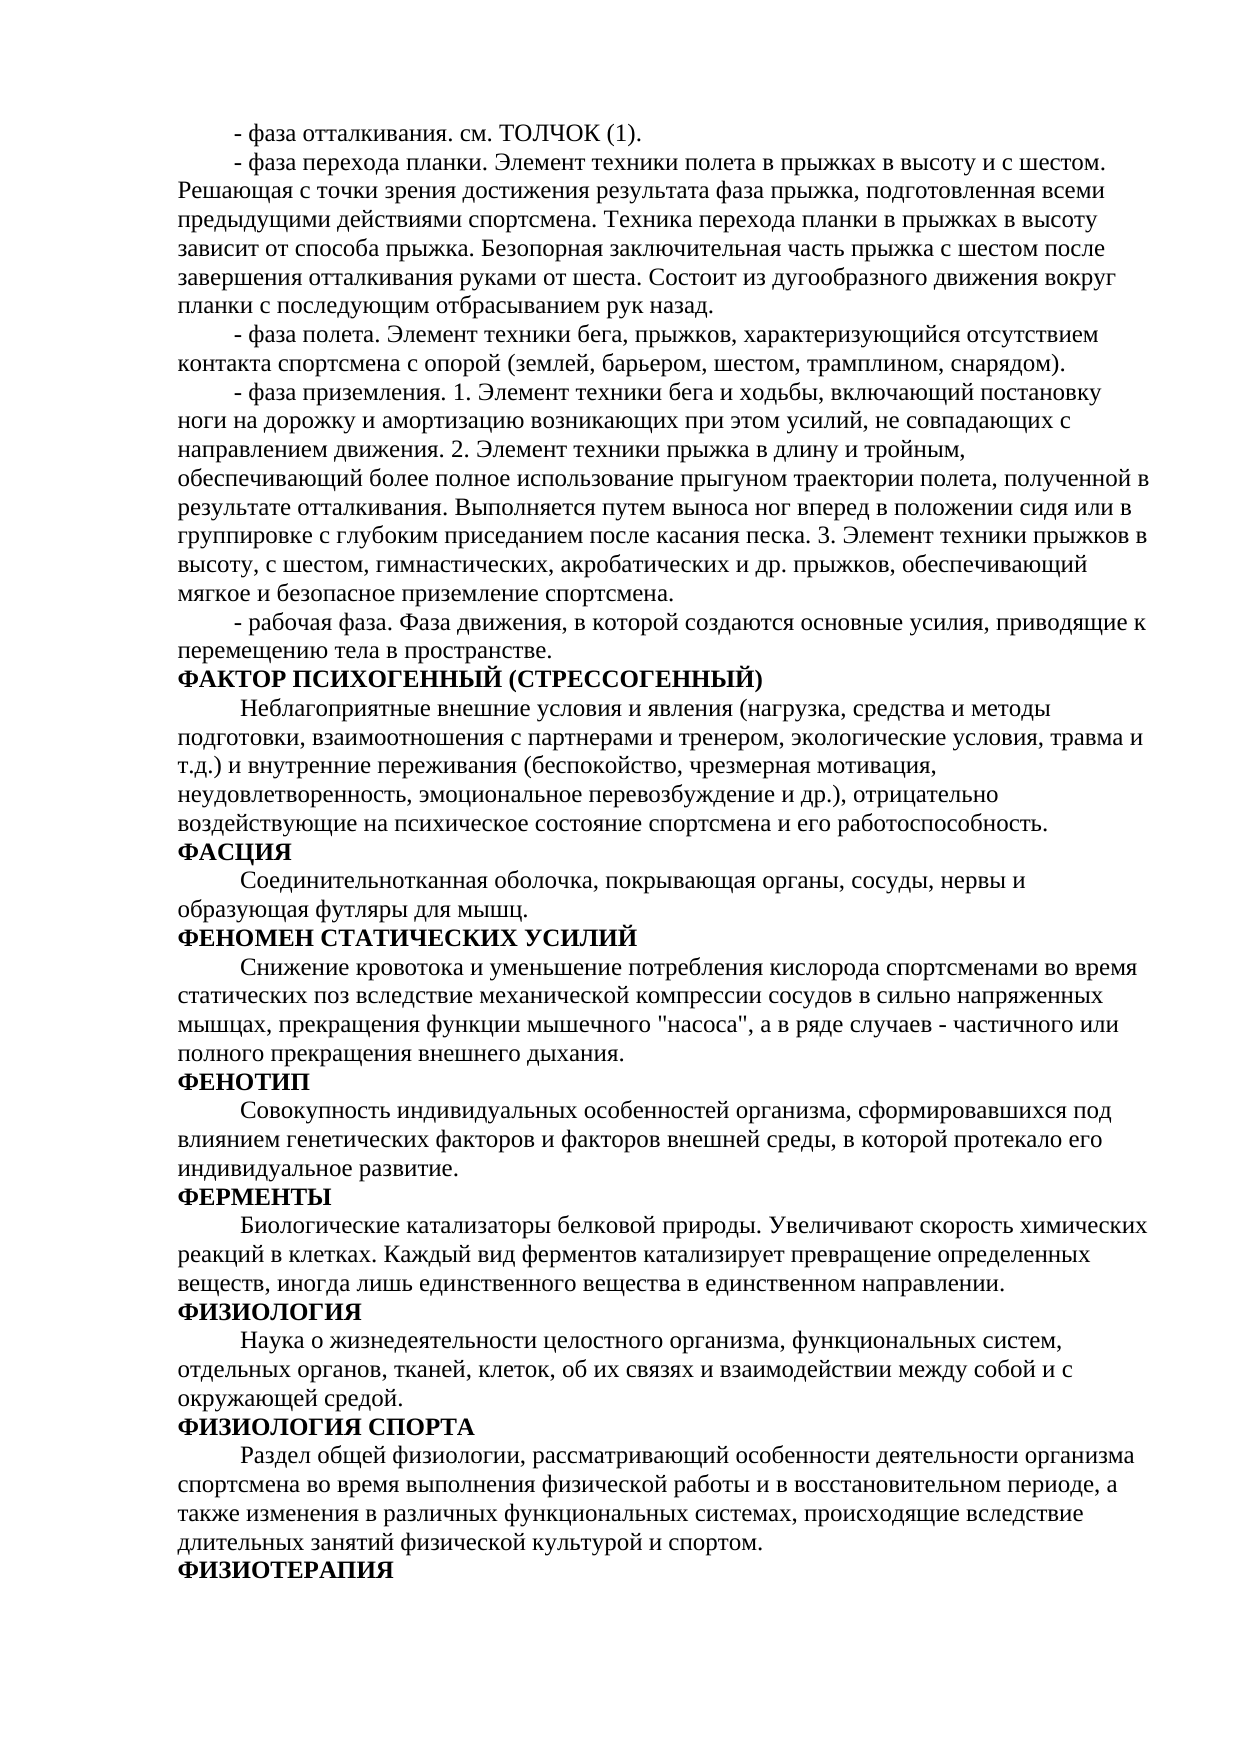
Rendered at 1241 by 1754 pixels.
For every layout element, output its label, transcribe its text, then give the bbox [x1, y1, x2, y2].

text ФЕРМЕНТЫ [177, 1182, 1152, 1211]
text ФАСЦИЯ [177, 837, 1152, 866]
text - фаза приземления. 1. Элемент техники бега и ходьбы, включающий постановку ноги на дорожку и амортизацию возникающих при этом усилий, не совпадающих с направлением движения. 2. Элемент техники прыжка в длину и тройным, обеспечивающий более полное использование прыгуном траектории полета, полученной в результате отталкивания. Выполняется путем выноса ног вперед в положении сидя или в группировке с глубоким приседанием после касания песка. 3. Элемент техники прыжков в высоту, с шестом, гимнастических, акробатических и др. прыжков, обеспечивающий мягкое и безопасное приземление спортсмена. [177, 377, 1152, 607]
text Совокупность индивидуальных особенностей организма, сформировавшихся под влиянием генетических факторов и факторов внешней среды, в которой протекало его индивидуальное развитие. [177, 1096, 1152, 1182]
text ФИЗИОЛОГИЯ СПОРТА [177, 1412, 1152, 1441]
text - фаза перехода планки. Элемент техники полета в прыжках в высоту и с шестом. Решающая с точки зрения достижения результата фаза прыжка, подготовленная всеми предыдущими действиями спортсмена. Техника перехода планки в прыжках в высоту зависит от способа прыжка. Безопорная заключительная часть прыжка с шестом после завершения отталкивания руками от шеста. Состоит из дугообразного движения вокруг планки с последующим отбрасыванием рук назад. [177, 147, 1152, 319]
text - рабочая фаза. Фаза движения, в которой создаются основные усилия, приводящие к перемещению тела в пространстве. [177, 607, 1152, 664]
text Неблагоприятные внешние условия и явления (нагрузка, средства и методы подготовки, взаимоотношения с партнерами и тренером, экологические условия, травма и т.д.) и внутренние переживания (беспокойство, чрезмерная мотивация, неудовлетворенность, эмоциональное перевозбуждение и др.), отрицательно воздействующие на психическое состояние спортсмена и его работоспособность. [177, 693, 1152, 837]
text ФЕНОТИП [177, 1067, 1152, 1096]
text Снижение кровотока и уменьшение потребления кислорода спортсменами во время статических поз вследствие механической компрессии сосудов в сильно напряженных мышцах, прекращения функции мышечного "насоса", а в ряде случаев - частичного или полного прекращения внешнего дыхания. [177, 952, 1152, 1067]
text Биологические катализаторы белковой природы. Увеличивают скорость химических реакций в клетках. Каждый вид ферментов катализирует превращение определенных веществ, иногда лишь единственного вещества в единственном направлении. [177, 1211, 1152, 1297]
text Соединительнотканная оболочка, покрывающая органы, сосуды, нервы и образующая футляры для мышц. [177, 866, 1152, 923]
text Наука о жизнедеятельности целостного организма, функциональных систем, отдельных органов, тканей, клеток, об их связях и взаимодействии между собой и с окружающей средой. [177, 1326, 1152, 1412]
text Раздел общей физиологии, рассматривающий особенности деятельности организма спортсмена во время выполнения физической работы и в восстановительном периоде, а также изменения в различных функциональных системах, происходящие вследствие длительных занятий физической культурой и спортом. [177, 1441, 1152, 1556]
text - фаза отталкивания. см. ТОЛЧОК (1). [177, 118, 1152, 147]
text - фаза полета. Элемент техники бега, прыжков, характеризующийся отсутствием контакта спортсмена с опорой (землей, барьером, шестом, трамплином, снарядом). [177, 319, 1152, 377]
text ФИЗИОЛОГИЯ [177, 1297, 1152, 1326]
text ФАКТОР ПСИХОГЕННЫЙ (СТРЕССОГЕННЫЙ) [177, 664, 1152, 693]
text ФИЗИОТЕРАПИЯ [177, 1556, 1152, 1584]
text ФЕНОМЕН СТАТИЧЕСКИХ УСИЛИЙ [177, 923, 1152, 952]
